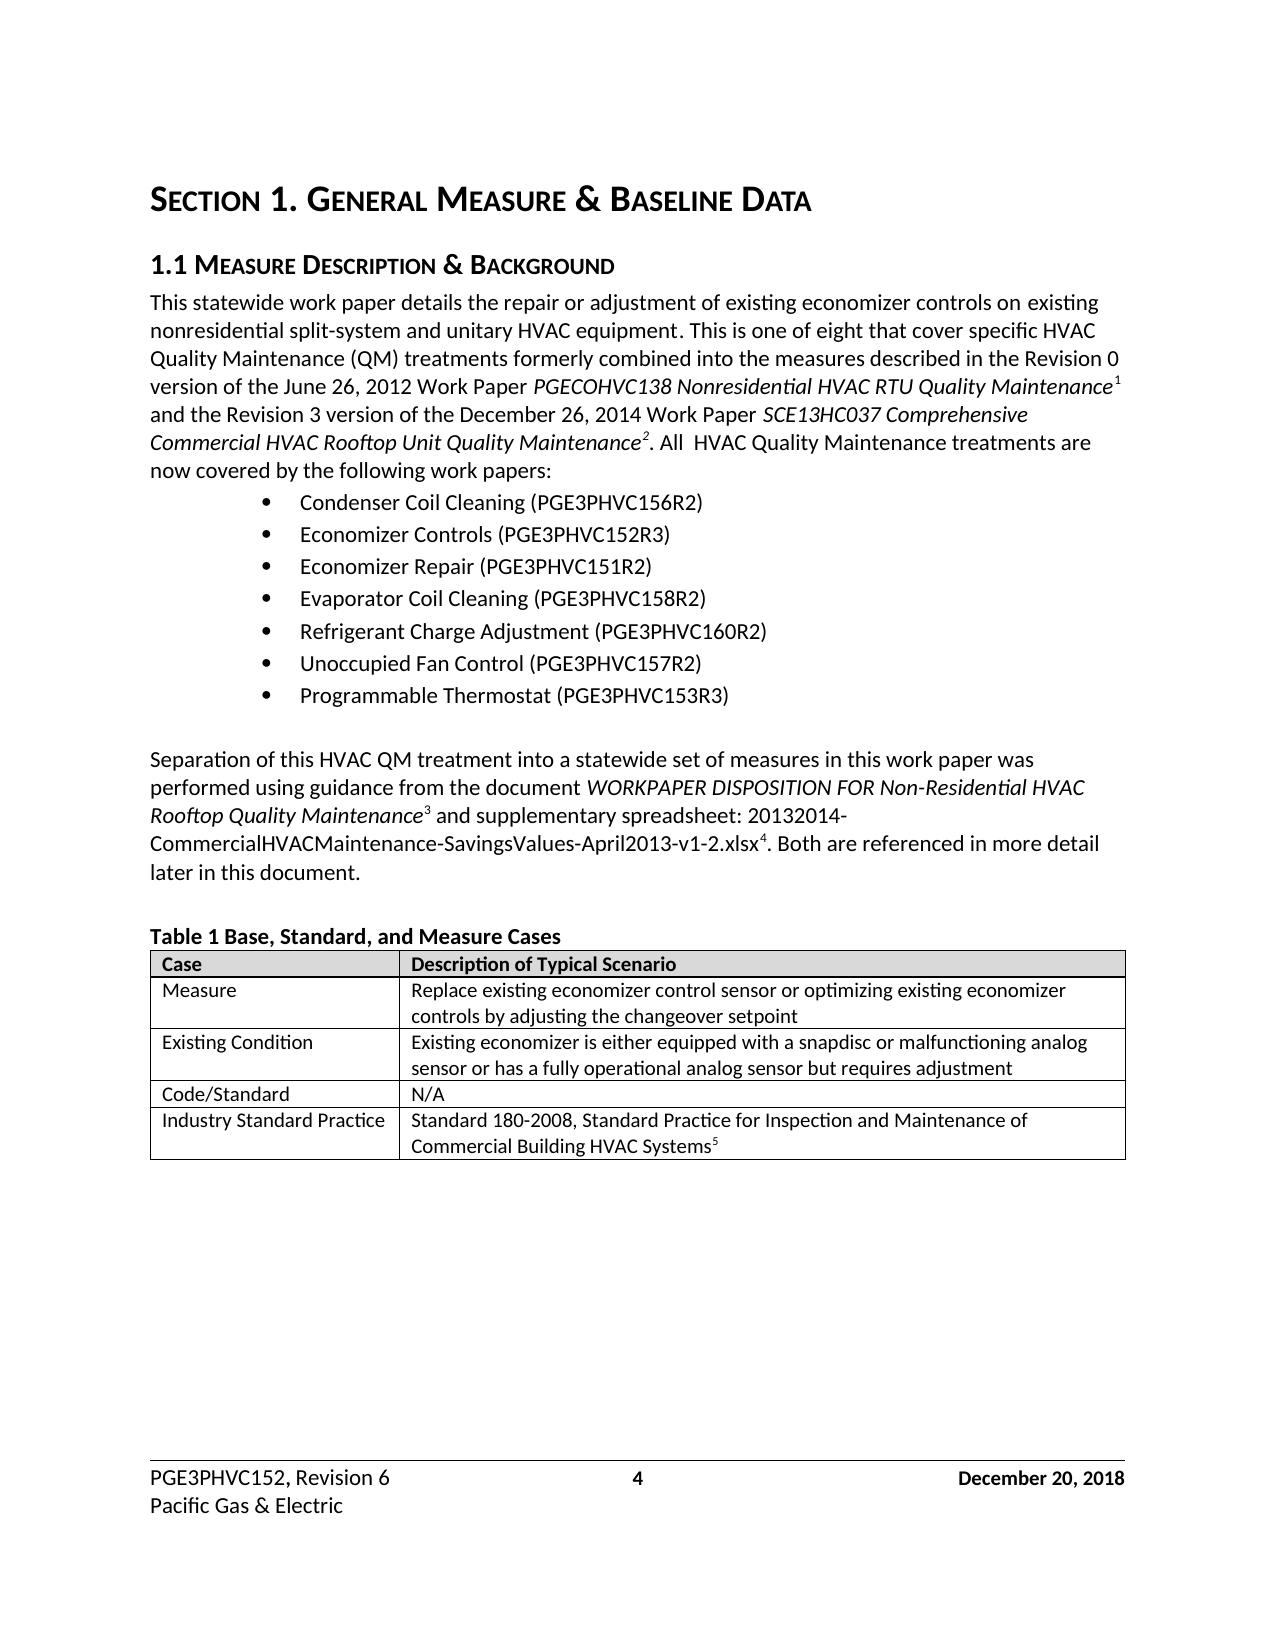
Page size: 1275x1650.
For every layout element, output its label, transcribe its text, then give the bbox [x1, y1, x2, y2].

table_header Description of Typical Scenario [400, 951, 1125, 976]
table_cell Existing Condition [151, 1029, 399, 1080]
subtitle Section 1. General Measure & Baseline Data [150, 175, 1125, 221]
list Refrigerant Charge Adjustment (PGE3PHVC160R2) [262, 617, 1125, 645]
table_cell N/A [400, 1081, 1125, 1107]
list Unoccupied Fan Control (PGE3PHVC157R2) [262, 649, 1125, 677]
table_cell Replace existing economizer control sensor or optimizing existing economizer controls by adjusting the changeover setpoint [400, 978, 1125, 1028]
list Evaporator Coil Cleaning (PGE3PHVC158R2) [262, 584, 1125, 613]
table_cell Existing economizer is either equipped with a snapdisc or malfunctioning analog sensor or has a fully operational analog sensor but requires adjustment [400, 1029, 1125, 1080]
subtitle 1.1 Measure Description & Background [150, 246, 1125, 281]
text Separation of this HVAC QM treatment into a statewide set of measures in this work paper was performed using guidance from the document WORKPAPER DISPOSITION FOR Non-Residential HVAC Rooftop Quality Maintenance and supplementary spreadsheet: 20132014-CommercialHVACMaintenance-SavingsValues-April2013-v1-2.xlsx. Both are referenced in more detail later in this document. [150, 746, 1125, 886]
list Programmable Thermostat (PGE3PHVC153R3) [262, 681, 1125, 709]
table_cell Industry Standard Practice [151, 1108, 399, 1158]
table_cell Code/Standard [151, 1081, 399, 1107]
text This statewide work paper details the repair or adjustment of existing economizer controls on existing nonresidential split-system and unitary HVAC equipment. This is one of eight that cover specific HVAC Quality Maintenance (QM) treatments formerly combined into the measures described in the Revision 0 version of the June 26, 2012 Work Paper PGECOHVC138 Nonresidential HVAC RTU Quality Maintenance and the Revision 3 version of the December 26, 2014 Work Paper SCE13HC037 Comprehensive Commercial HVAC Rooftop Unit Quality Maintenance. All HVAC Quality Maintenance treatments are now covered by the following work papers: [150, 288, 1125, 484]
table_cell Standard 180-2008, Standard Practice for Inspection and Maintenance of Commercial Building HVAC Systems [400, 1108, 1125, 1158]
text Table 1 Base, Standard, and Measure Cases [150, 922, 1125, 950]
table_header Case [151, 951, 399, 976]
list Economizer Repair (PGE3PHVC151R2) [262, 552, 1125, 580]
table_cell Measure [151, 978, 399, 1028]
list Economizer Controls (PGE3PHVC152R3) [262, 520, 1125, 548]
list Condenser Coil Cleaning (PGE3PHVC156R2) [262, 488, 1125, 516]
